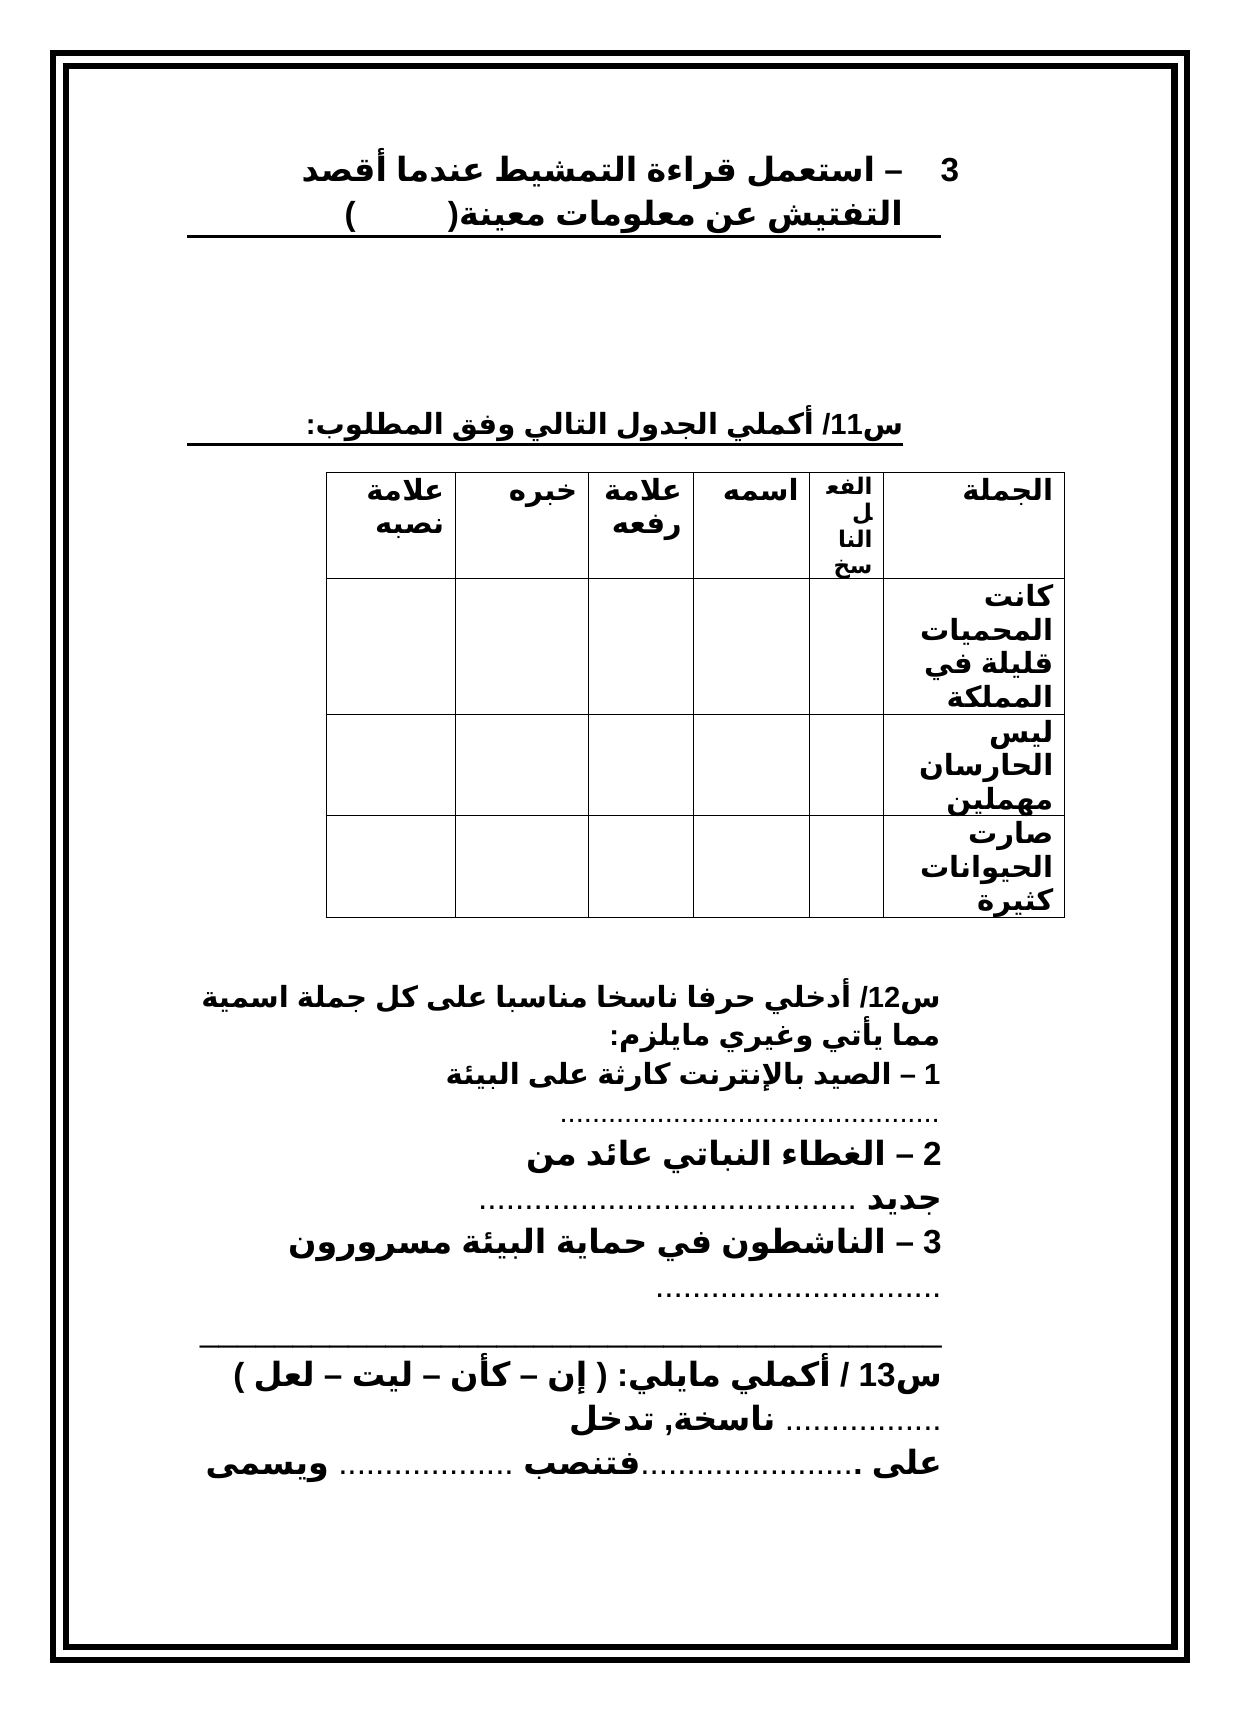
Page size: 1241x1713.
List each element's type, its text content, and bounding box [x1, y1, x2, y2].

table_header علامة نصبه [327, 473, 455, 578]
table_header الفعل الناسخ [810, 473, 883, 578]
table_cell [456, 715, 588, 815]
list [187, 1355, 942, 1481]
list 2 – الغطاء النباتي عائد من جديد ......................................... [187, 1134, 942, 1216]
table_header خبره [456, 473, 588, 578]
table_cell [810, 579, 883, 713]
table_cell ليس الحارسان مهملين [884, 715, 1064, 815]
table_cell [589, 579, 693, 713]
table_cell صارت الحيوانات كثيرة [884, 816, 1064, 917]
table_cell [810, 816, 883, 917]
table_cell [694, 816, 809, 917]
table_header علامة رفعه [589, 473, 693, 578]
list – استعمل قراءة التمشيط عندما أقصد التفتيش عن معلومات معينة( ) [187, 150, 941, 235]
list س12/ أدخلي حرفا ناسخا مناسبا على كل جملة اسمية مما يأتي وغيري مايلزم: [187, 980, 941, 1052]
table_cell [327, 816, 455, 917]
list ________________________________________ [187, 1311, 942, 1349]
table_cell [589, 816, 693, 917]
table_cell [456, 816, 588, 917]
table_cell [694, 715, 809, 815]
table_cell [456, 579, 588, 713]
list س11/ أكملي الجدول التالي وفق المطلوب: [187, 407, 903, 443]
table_cell [327, 715, 455, 815]
list 1 – الصيد بالإنترنت كارثة على البيئة ............................................... [187, 1057, 941, 1129]
list 3 – الناشطون في حماية البيئة مسرورون ............................... [187, 1222, 942, 1305]
table_cell [327, 579, 455, 713]
table_cell [694, 579, 809, 713]
table_cell [589, 715, 693, 815]
table_cell كانت المحميات قليلة في المملكة [884, 579, 1064, 713]
table_header اسمه [694, 473, 809, 578]
table_header الجملة [884, 473, 1064, 578]
table_cell [810, 715, 883, 815]
